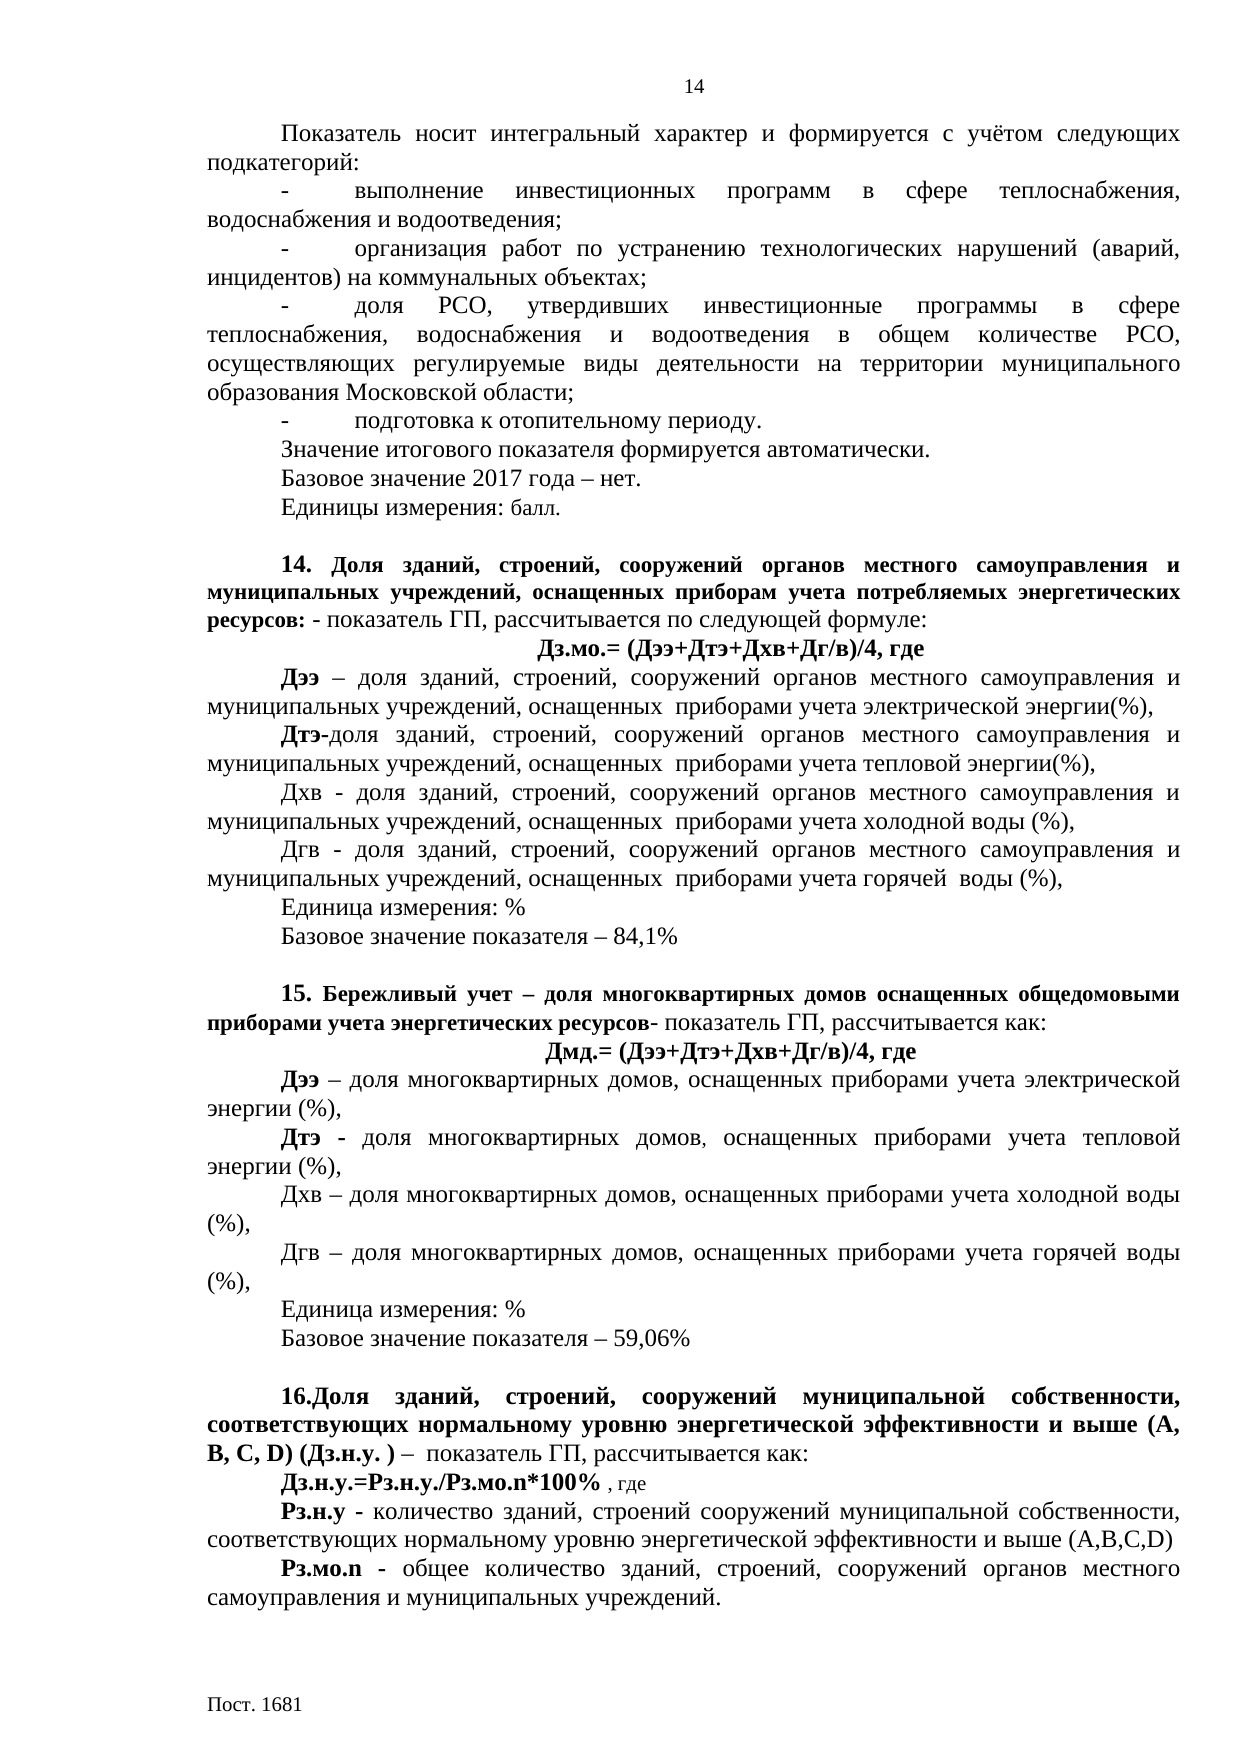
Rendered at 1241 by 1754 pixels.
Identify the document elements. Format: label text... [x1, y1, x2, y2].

text Базовое значение показателя – 84,1% [207, 921, 1181, 949]
text Дхв – доля многоквартирных домов, оснащенных приборами учета холодной воды (%), [207, 1179, 1181, 1237]
text 15. Бережливый учет – доля многоквартирных домов оснащенных общедомовыми приборами учета энергетических ресурсов- показатель ГП, рассчитывается как: [207, 978, 1181, 1036]
text Базовое значение 2017 года – нет. [207, 463, 1181, 492]
text - доля РСО, утвердивших инвестиционные программы в сфере теплоснабжения, водоснабжения и водоотведения в общем количестве РСО, осуществляющих регулируемые виды деятельности на территории муниципального образования Московской области; [207, 291, 1181, 406]
text Рз.мо.n - общее количество зданий, строений, сооружений органов местного самоуправления и муниципальных учреждений. [207, 1553, 1181, 1611]
text Дтэ - доля многоквартирных домов, оснащенных приборами учета тепловой энергии (%), [207, 1122, 1181, 1179]
text Значение итогового показателя формируется автоматически. [207, 434, 1181, 463]
text - организация работ по устранению технологических нарушений (аварий, инцидентов) на коммунальных объектах; [207, 233, 1181, 291]
text Дгв – доля многоквартирных домов, оснащенных приборами учета горячей воды (%), [207, 1237, 1181, 1294]
text Дхв - доля зданий, строений, сооружений органов местного самоуправления и муниципальных учреждений, оснащенных приборами учета холодной воды (%), [207, 777, 1181, 834]
text Дгв - доля зданий, строений, сооружений органов местного самоуправления и муниципальных учреждений, оснащенных приборами учета горячей воды (%), [207, 834, 1181, 892]
text Единица измерения: % [207, 892, 1181, 921]
text Дтэ-доля зданий, строений, сооружений органов местного самоуправления и муниципальных учреждений, оснащенных приборами учета тепловой энергии(%), [207, 719, 1181, 777]
text Показатель носит интегральный характер и формируется с учётом следующих подкатегорий: [207, 118, 1181, 176]
text Единицы измерения: балл. [207, 492, 1181, 521]
text Дээ – доля многоквартирных домов, оснащенных приборами учета электрической энергии (%), [207, 1064, 1181, 1122]
text Дмд.= (Дээ+Дтэ+Дхв+Дг/в)/4, где [207, 1036, 1181, 1064]
text Дээ – доля зданий, строений, сооружений органов местного самоуправления и муниципальных учреждений, оснащенных приборами учета электрической энергии(%), [207, 662, 1181, 719]
text Дз.мо.= (Дээ+Дтэ+Дхв+Дг/в)/4, где [207, 633, 1181, 662]
text Дз.н.у.=Рз.н.у./Рз.мо.n*100% , где [207, 1467, 1181, 1496]
text - выполнение инвестиционных программ в сфере теплоснабжения, водоснабжения и водоотведения; [207, 176, 1181, 233]
text 16.Доля зданий, строений, сооружений муниципальной собственности, соответствующих нормальному уровню энергетической эффективности и выше (А, B, C, D) (Дз.н.у. ) – показатель ГП, рассчитывается как: [207, 1381, 1181, 1467]
text Базовое значение показателя – 59,06% [207, 1323, 1181, 1352]
text 14. Доля зданий, строений, сооружений органов местного самоуправления и муниципальных учреждений, оснащенных приборам учета потребляемых энергетических ресурсов: - показатель ГП, рассчитывается по следующей формуле: [207, 549, 1181, 633]
text Рз.н.у - количество зданий, строений сооружений муниципальной собственности, соответствующих нормальному уровню энергетической эффективности и выше (А,В,С,D) [207, 1496, 1181, 1553]
text - подготовка к отопительному периоду. [207, 406, 1181, 434]
text Единица измерения: % [207, 1294, 1181, 1323]
